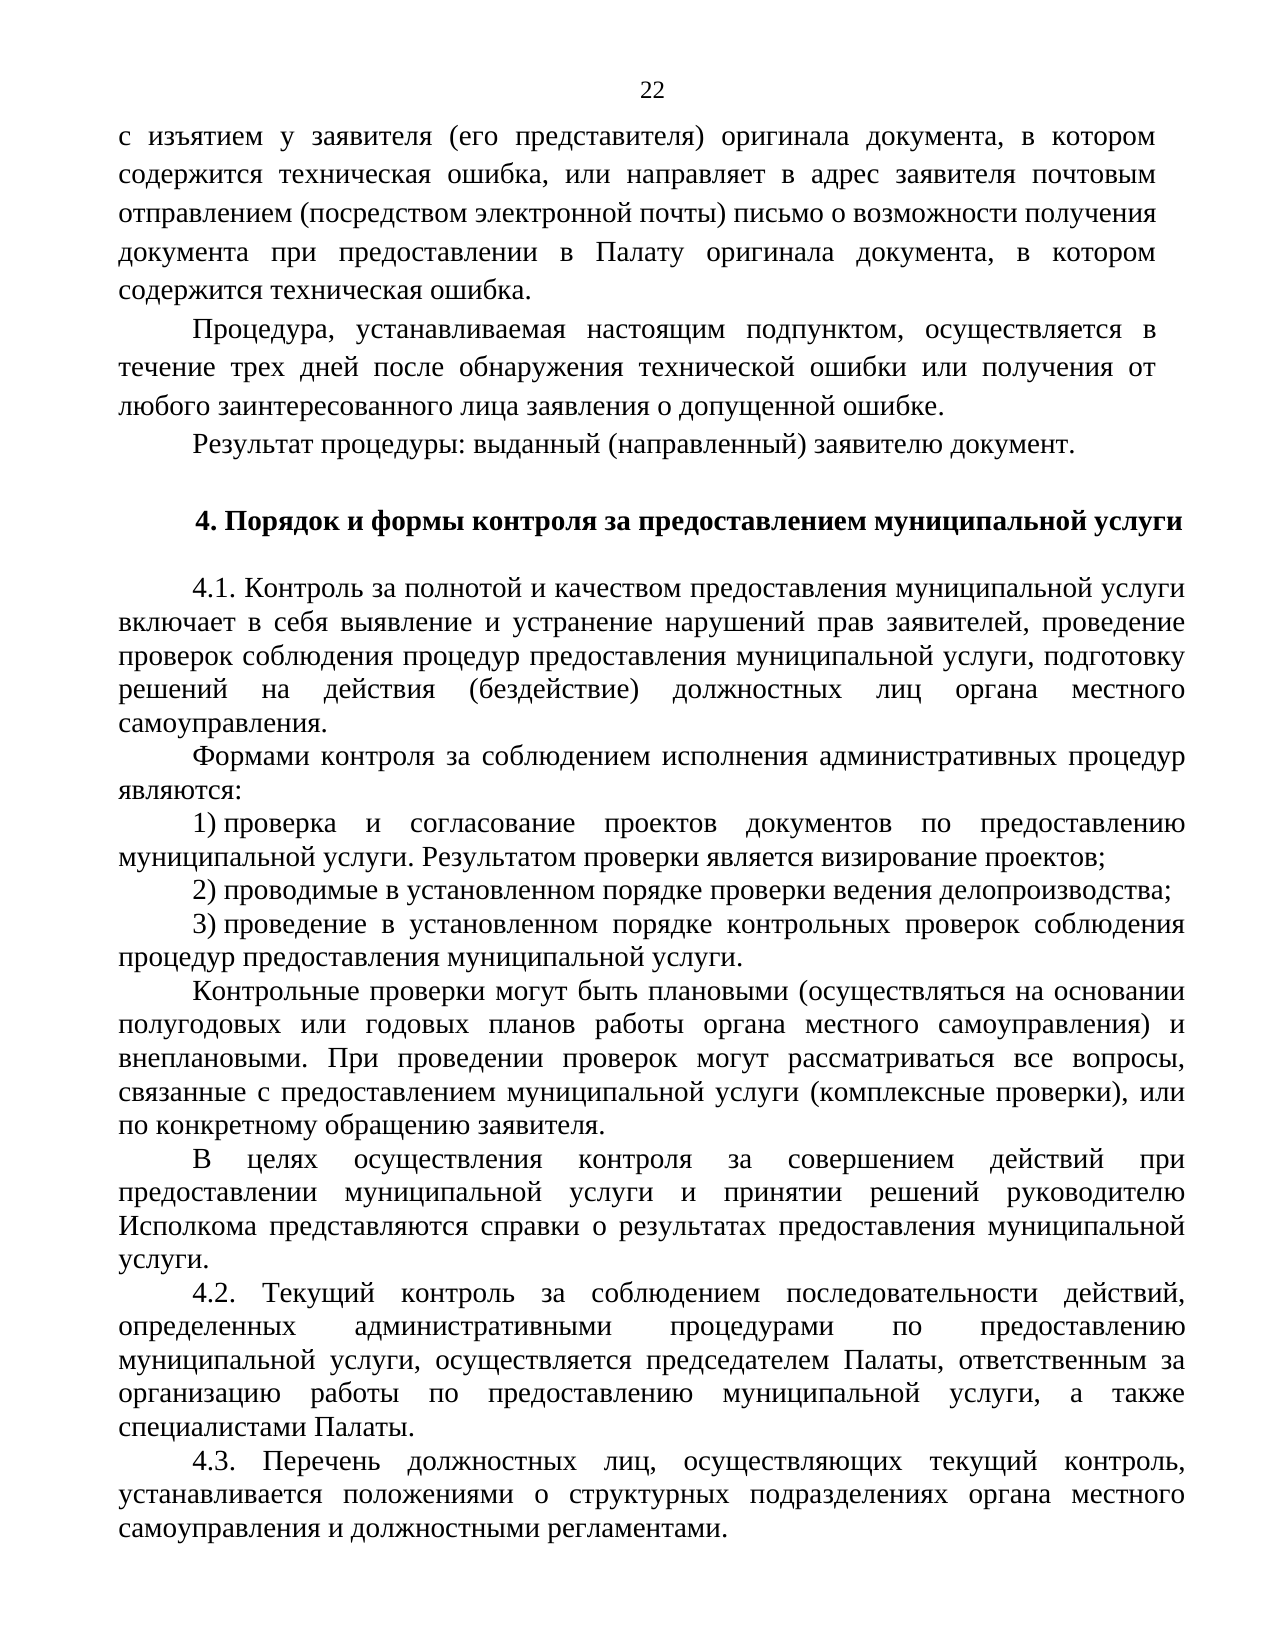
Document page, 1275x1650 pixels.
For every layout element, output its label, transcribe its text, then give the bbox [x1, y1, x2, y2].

text 4.2. Текущий контроль за соблюдением последовательности действий, определенных административными процедурами по предоставлению муниципальной услуги, осуществляется председателем Палаты, ответственным за организацию работы по предоставлению муниципальной услуги, а также специалистами Палаты. [118, 1275, 1186, 1443]
text Результат процедуры: выданный (направленный) заявителю документ. [118, 426, 1157, 460]
text В целях осуществления контроля за совершением действий при предоставлении муниципальной услуги и принятии решений руководителю Исполкома представляются справки о результатах предоставления муниципальной услуги. [118, 1141, 1186, 1275]
text 4.1. Контроль за полнотой и качеством предоставления муниципальной услуги включает в себя выявление и устранение нарушений прав заявителей, проведение проверок соблюдения процедур предоставления муниципальной услуги, подготовку решений на действия (бездействие) должностных лиц органа местного самоуправления. [118, 571, 1186, 738]
text 2) проводимые в установленном порядке проверки ведения делопроизводства; [118, 872, 1186, 906]
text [118, 118, 1157, 306]
text 1) проверка и согласование проектов документов по предоставлению муниципальной услуги. Результатом проверки является визирование проектов; [118, 805, 1186, 872]
text 4.3. Перечень должностных лиц, осуществляющих текущий контроль, устанавливается положениями о структурных подразделениях органа местного самоуправления и должностными регламентами. [118, 1443, 1186, 1543]
text 4. Порядок и формы контроля за предоставлением муниципальной услуги [118, 503, 1186, 537]
text 3) проведение в установленном порядке контрольных проверок соблюдения процедур предоставления муниципальной услуги. [118, 906, 1186, 973]
text Процедура, устанавливаемая настоящим подпунктом, осуществляется в течение трех дней после обнаружения технической ошибки или получения от любого заинтересованного лица заявления о допущенной ошибке. [118, 311, 1157, 421]
text Контрольные проверки могут быть плановыми (осуществляться на основании полугодовых или годовых планов работы органа местного самоуправления) и внеплановыми. При проведении проверок могут рассматриваться все вопросы, связанные с предоставлением муниципальной услуги (комплексные проверки), или по конкретному обращению заявителя. [118, 973, 1186, 1141]
text Формами контроля за соблюдением исполнения административных процедур являются: [118, 738, 1186, 805]
